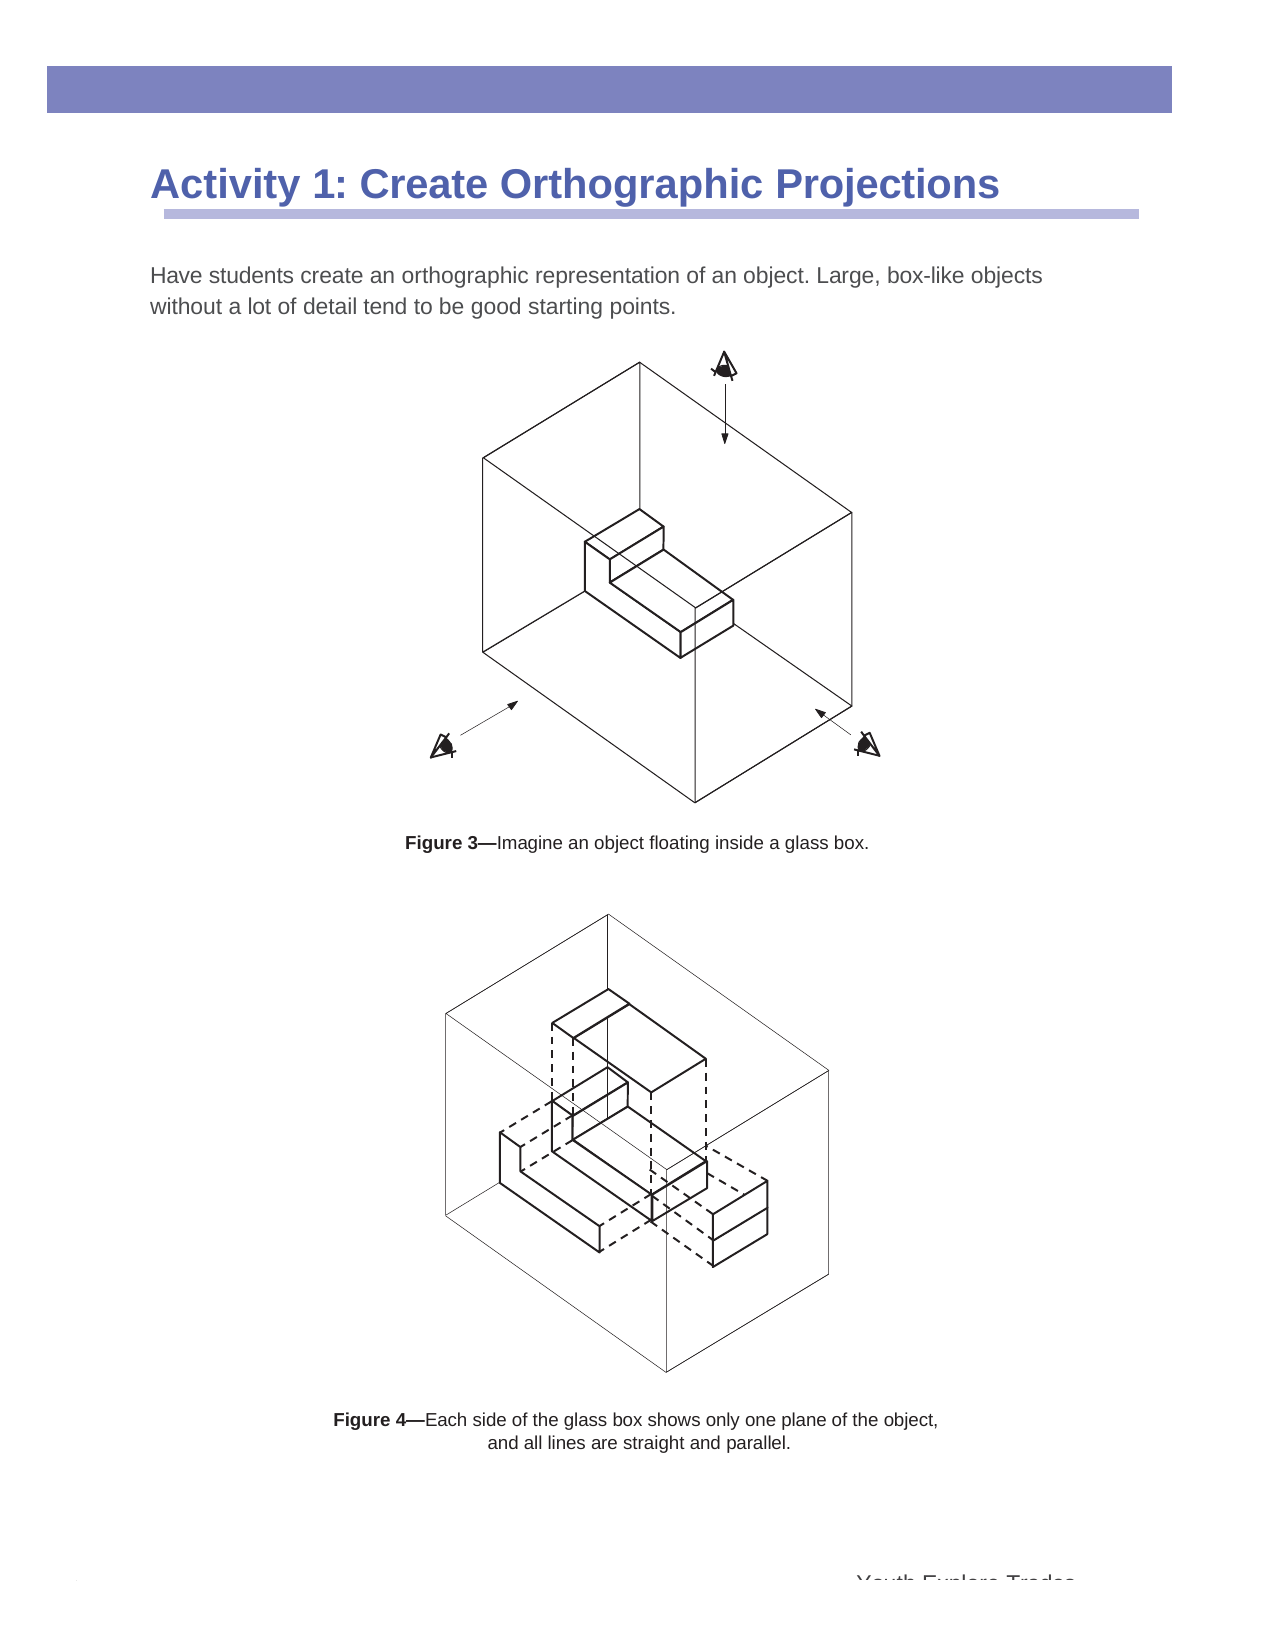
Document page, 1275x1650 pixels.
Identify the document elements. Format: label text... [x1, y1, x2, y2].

text Figure 3—Imagine an object floating inside a glass box. [405, 832, 1183, 853]
text Have students create an orthographic representation of an object. Large, box-like objects without a lot of detail tend to be good starting points. [150, 262, 1064, 319]
text Figure 4—Each side of the glass box shows only one plane of the object, and all lines are straight and parallel. [333, 1409, 966, 1454]
subtitle Activity 1: Create Orthographic Projections [150, 160, 1183, 208]
